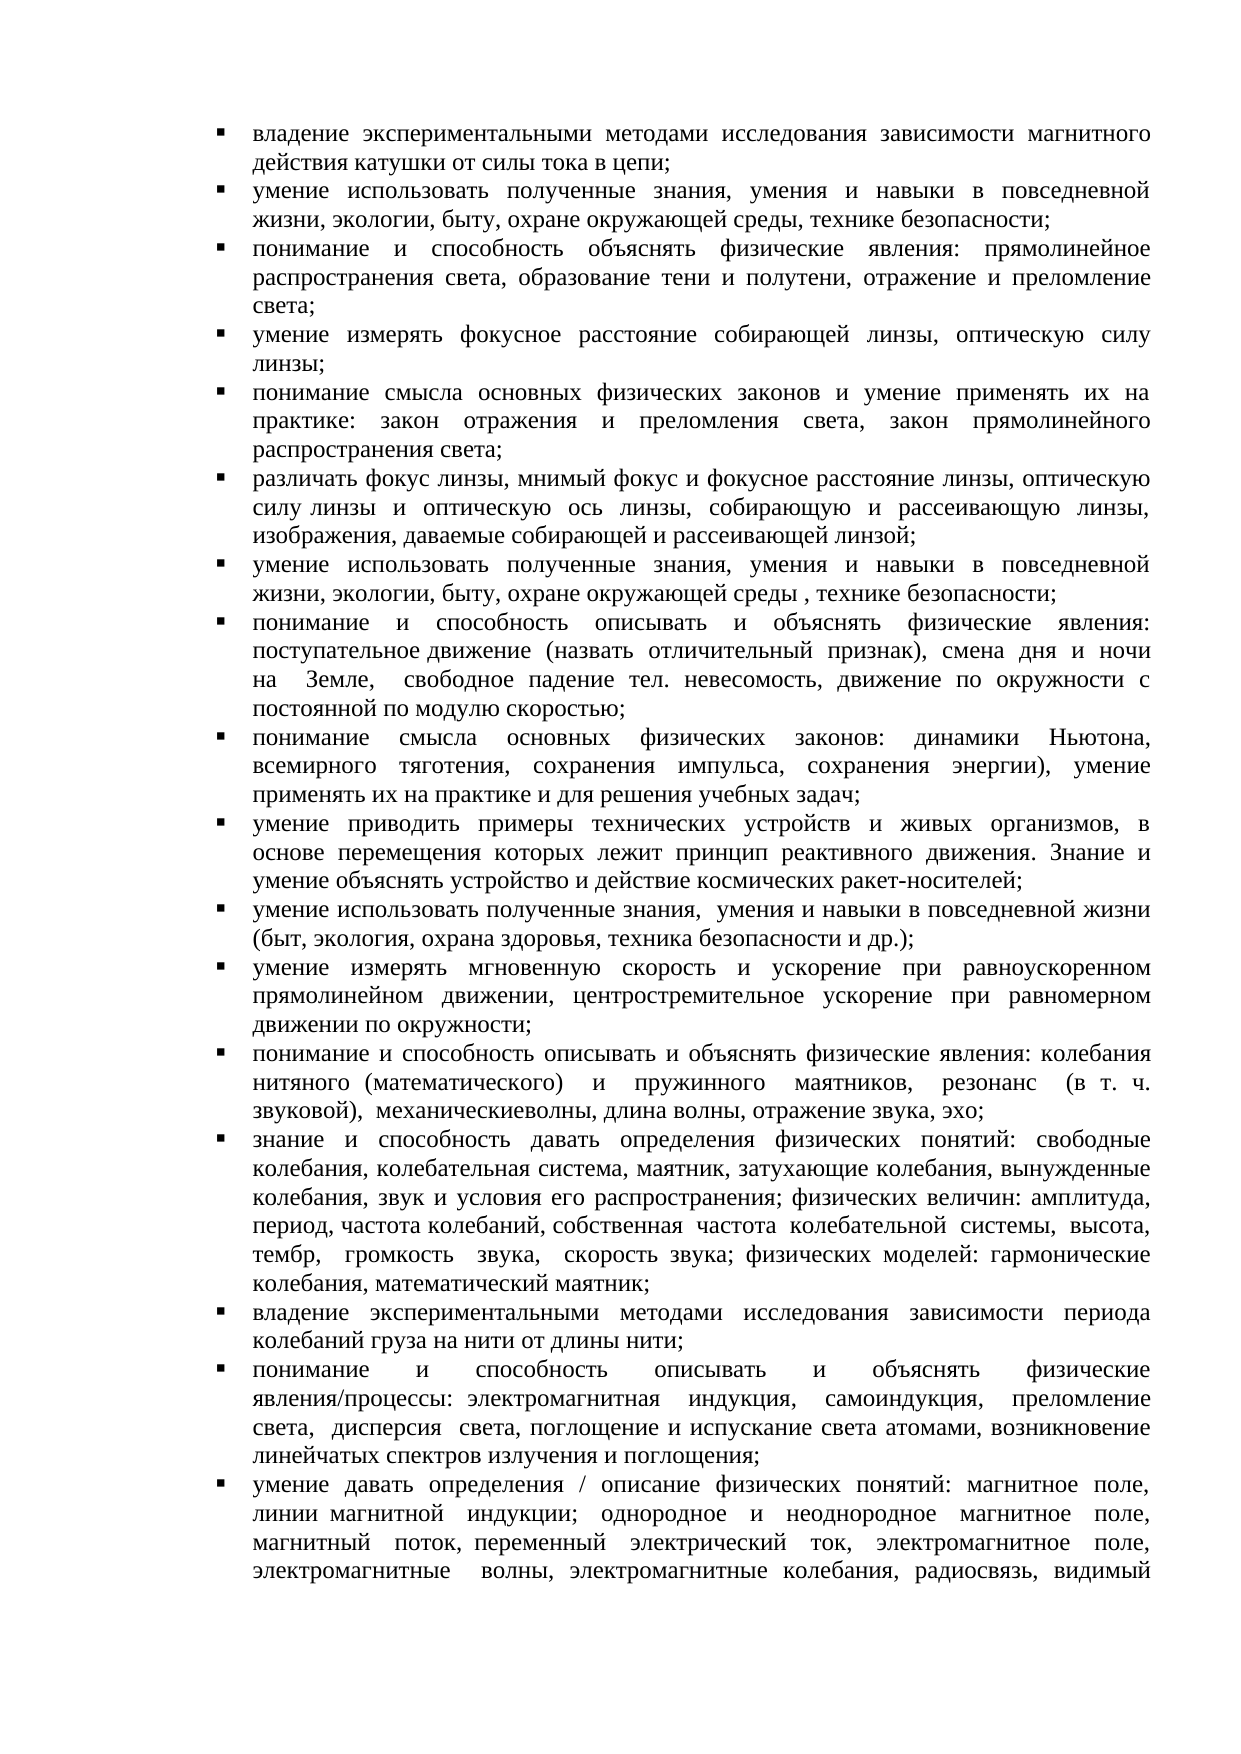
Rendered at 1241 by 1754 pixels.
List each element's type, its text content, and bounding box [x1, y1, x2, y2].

list понимание смысла основных физических законов: динамики Ньютона, всемирного тяготения, сохранения импульса, сохранения энергии), умение применять их на практике и для решения учебных задач; [215, 722, 1152, 808]
list знание и способность давать определения физических понятий: свободные колебания, колебательная система, маятник, затухающие колебания, вынужденные колебания, звук и условия его распространения; физических величин: амплитуда, период, частота колебаний, собственная частота колебательной системы, высота, тембр, громкость звука, скорость звука; физических моделей: гармонические колебания, математический маятник; [215, 1124, 1152, 1297]
list владение экспериментальными методами исследования зависимости периода колебаний груза на нити от длины нити; [215, 1297, 1152, 1354]
list понимание и способность объяснять физические явления: прямолинейное распространения света, образование тени и полутени, отражение и преломление света; [215, 233, 1152, 319]
list понимание и способность описывать и объяснять физические явления: колебания нитяного (математического) и пружинного маятников, резонанс (в т. ч. звуковой), механическиеволны, длина волны, отражение звука, эхо; [215, 1038, 1152, 1124]
list умение измерять фокусное расстояние собирающей линзы, оптическую силу линзы; [215, 319, 1152, 377]
list умение измерять мгновенную скорость и ускорение при равноускоренном прямолинейном движении, центростремительное ускорение при равномерном движении по окружности; [215, 952, 1152, 1038]
list понимание и способность описывать и объяснять физические явления/процессы: электромагнитная индукция, самоиндукция, преломление света, дисперсия света, поглощение и испускание света атомами, возникновение линейчатых спектров излучения и поглощения; [215, 1354, 1152, 1469]
list умение использовать полученные знания, умения и навыки в повседневной жизни (быт, экология, охрана здоровья, техника безопасности и др.); [215, 894, 1152, 952]
list понимание и способность описывать и объяснять физические явления: поступательное движение (назвать отличительный признак), смена дня и ночи на Земле, свободное падение тел. невесомость, движение по окружности с постоянной по модулю скоростью; [215, 607, 1152, 722]
list владение экспериментальными методами исследования зависимости магнитного действия катушки от силы тока в цепи; [215, 118, 1152, 176]
list понимание смысла основных физических законов и умение применять их на практике: закон отражения и преломления света, закон прямолинейного распространения света; [215, 377, 1152, 463]
list умение использовать полученные знания, умения и навыки в повседневной жизни, экологии, быту, охране окружающей среды, технике безопасности; [215, 176, 1152, 233]
list умение приводить примеры технических устройств и живых организмов, в основе перемещения которых лежит принцип реактивного движения. Знание и умение объяснять устройство и действие космических ракет-носителей; [215, 808, 1152, 894]
list различать фокус линзы, мнимый фокус и фокусное расстояние линзы, оптическую силу линзы и оптическую ось линзы, собирающую и рассеивающую линзы, изображения, даваемые собирающей и рассеивающей линзой; [215, 463, 1152, 549]
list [215, 1469, 1152, 1584]
list умение использовать полученные знания, умения и навыки в повседневной жизни, экологии, быту, охране окружающей среды , технике безопасности; [215, 549, 1152, 607]
